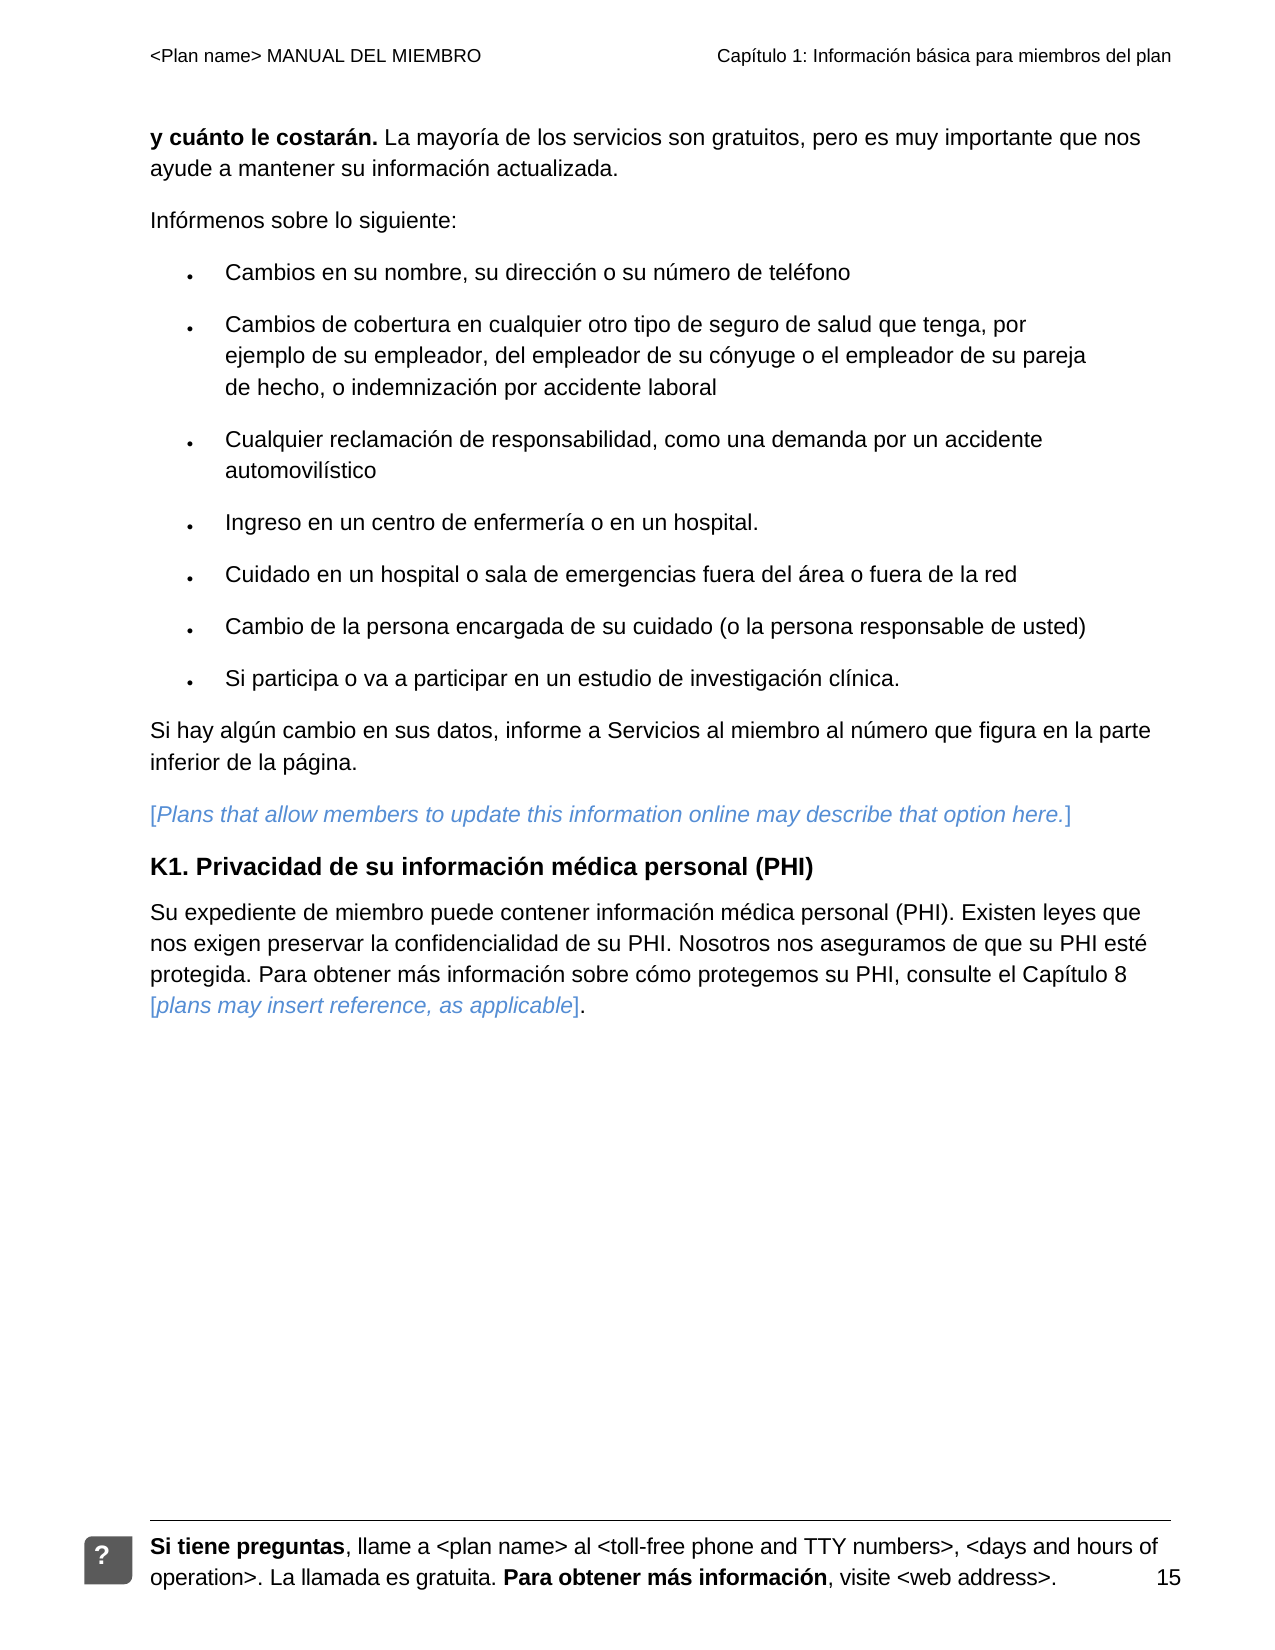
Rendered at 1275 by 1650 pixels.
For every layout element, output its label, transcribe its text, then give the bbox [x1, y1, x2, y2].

list Ingreso en un centro de enfermería o en un hospital. [187, 505, 1096, 537]
list Si participa o va a participar en un estudio de investigación clínica. [187, 662, 1096, 693]
text [Plans that allow members to update this information online may describe that option here.] [150, 797, 1171, 828]
list Cualquier reclamación de responsabilidad, como una demanda por un accidente automovilístico [187, 422, 1096, 484]
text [150, 120, 1171, 182]
list Cambios en su nombre, su dirección o su número de teléfono [187, 255, 1096, 287]
list Cuidado en un hospital o sala de emergencias fuera del área o fuera de la red [187, 557, 1096, 589]
text Si hay algún cambio en sus datos, informe a Servicios al miembro al número que figura en la parte inferior de la página. [150, 714, 1171, 776]
list Cambios de cobertura en cualquier otro tipo de seguro de salud que tenga, por ejemplo de su empleador, del empleador de su cónyuge o el empleador de su pareja de hecho, o indemnización por accidente laboral [187, 307, 1096, 401]
list Cambio de la persona encargada de su cuidado (o la persona responsable de usted) [187, 609, 1096, 641]
text Su expediente de miembro puede contener información médica personal (PHI). Existen leyes que nos exigen preservar la confidencialidad de su PHI. Nosotros nos aseguramos de que su PHI esté protegida. Para obtener más información sobre cómo protegemos su PHI, consulte el Capítulo 8 [plans may insert reference, as applicable]. [150, 895, 1171, 1020]
subtitle K1. Privacidad de su información médica personal (PHI) [150, 849, 1096, 882]
text Infórmenos sobre lo siguiente: [150, 203, 1171, 234]
